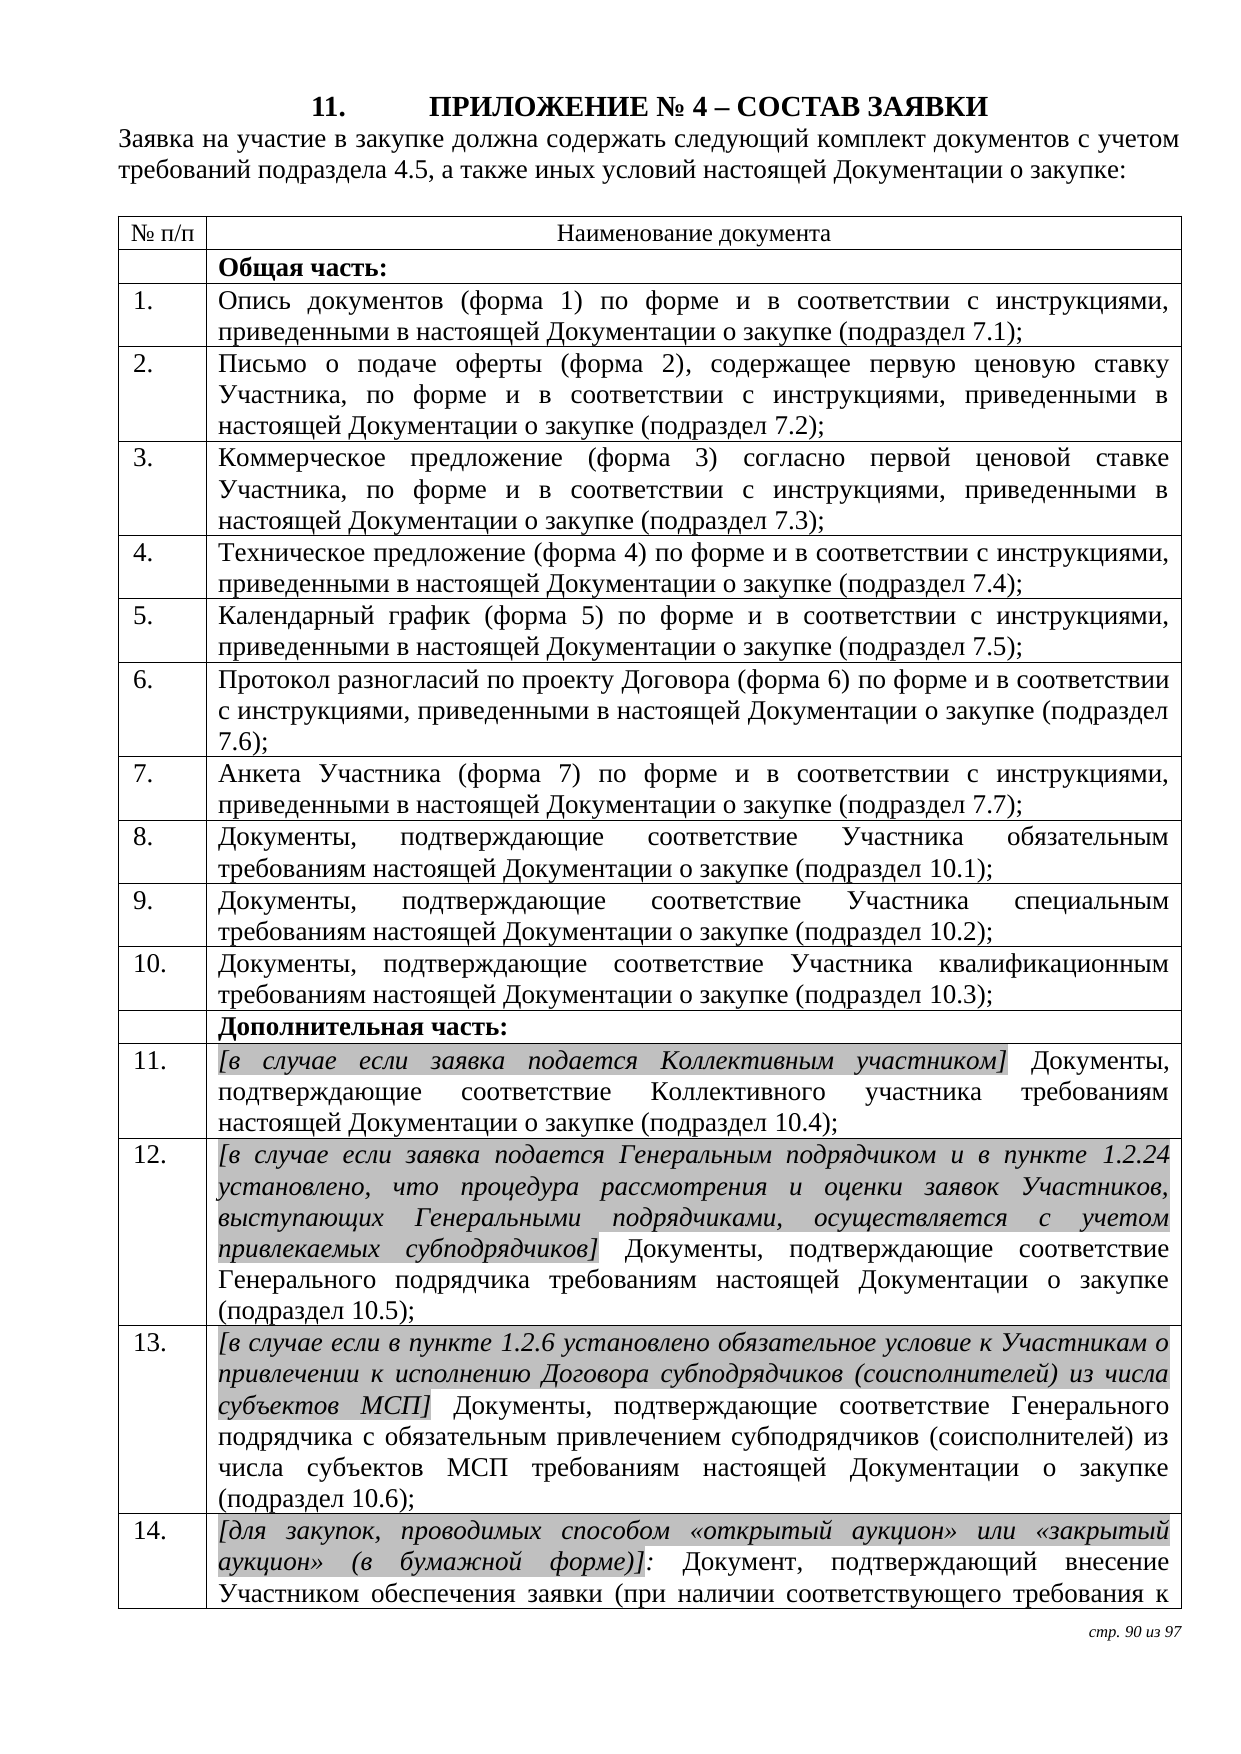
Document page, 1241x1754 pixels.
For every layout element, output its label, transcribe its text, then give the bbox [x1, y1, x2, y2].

list Заявка на участие в закупке должна содержать следующий комплект документов с учетом требований подраздела 4.5, а также иных условий настоящей Документации о закупке: [118, 122, 1181, 184]
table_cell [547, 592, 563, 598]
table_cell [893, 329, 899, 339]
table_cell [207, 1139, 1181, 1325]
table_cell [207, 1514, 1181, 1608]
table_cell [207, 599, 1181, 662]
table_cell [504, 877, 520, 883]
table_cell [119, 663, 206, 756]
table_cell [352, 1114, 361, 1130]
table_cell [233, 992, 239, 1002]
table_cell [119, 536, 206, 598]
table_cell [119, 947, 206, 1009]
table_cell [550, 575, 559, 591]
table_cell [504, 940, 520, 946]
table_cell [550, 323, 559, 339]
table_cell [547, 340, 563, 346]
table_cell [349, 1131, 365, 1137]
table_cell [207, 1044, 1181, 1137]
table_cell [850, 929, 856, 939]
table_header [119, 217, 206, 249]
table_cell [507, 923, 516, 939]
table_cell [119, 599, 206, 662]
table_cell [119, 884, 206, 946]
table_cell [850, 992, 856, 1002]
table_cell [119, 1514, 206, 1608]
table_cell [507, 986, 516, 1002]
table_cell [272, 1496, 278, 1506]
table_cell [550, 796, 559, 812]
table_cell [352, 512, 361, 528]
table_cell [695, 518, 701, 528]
subtitle ПРИЛОЖЕНИЕ № 4 – СОСТАВ ЗАЯВКИ [118, 89, 1181, 122]
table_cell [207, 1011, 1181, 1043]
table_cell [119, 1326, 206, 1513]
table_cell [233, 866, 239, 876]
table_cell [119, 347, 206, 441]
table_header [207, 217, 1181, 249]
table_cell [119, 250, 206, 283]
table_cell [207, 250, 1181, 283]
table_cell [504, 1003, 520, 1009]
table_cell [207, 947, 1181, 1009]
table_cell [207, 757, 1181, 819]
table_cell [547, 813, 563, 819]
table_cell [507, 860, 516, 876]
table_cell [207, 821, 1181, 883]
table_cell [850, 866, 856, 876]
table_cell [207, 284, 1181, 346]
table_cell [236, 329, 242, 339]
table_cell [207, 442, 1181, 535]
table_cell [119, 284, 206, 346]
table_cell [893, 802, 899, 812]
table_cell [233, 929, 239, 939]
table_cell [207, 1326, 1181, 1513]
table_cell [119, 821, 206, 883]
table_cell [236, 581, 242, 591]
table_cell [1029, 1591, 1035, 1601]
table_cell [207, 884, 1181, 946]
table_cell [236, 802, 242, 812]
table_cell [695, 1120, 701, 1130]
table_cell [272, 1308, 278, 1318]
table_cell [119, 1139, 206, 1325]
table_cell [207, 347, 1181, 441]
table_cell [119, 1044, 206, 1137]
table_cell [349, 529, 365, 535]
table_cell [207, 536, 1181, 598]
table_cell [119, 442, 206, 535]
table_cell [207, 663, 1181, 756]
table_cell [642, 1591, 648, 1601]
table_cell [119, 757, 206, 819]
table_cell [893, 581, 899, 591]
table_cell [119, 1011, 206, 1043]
